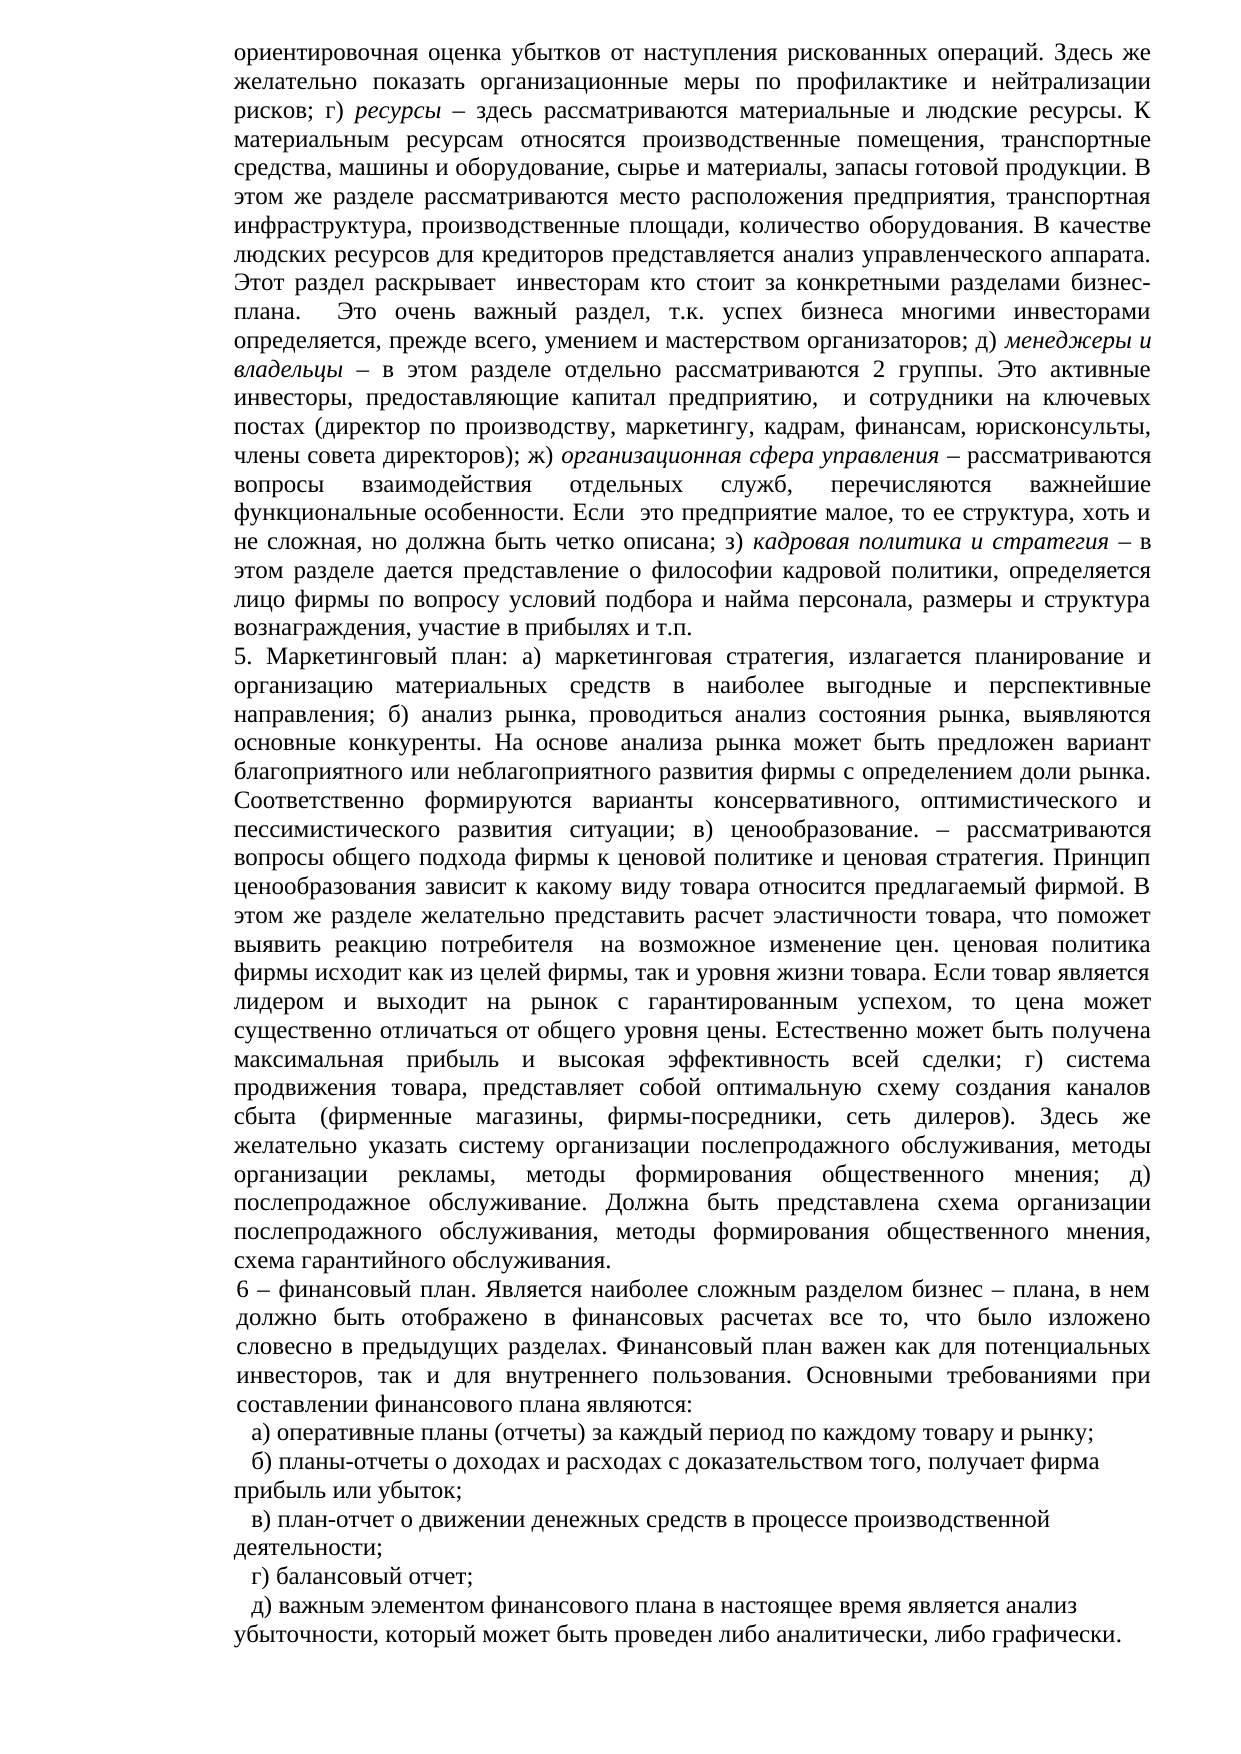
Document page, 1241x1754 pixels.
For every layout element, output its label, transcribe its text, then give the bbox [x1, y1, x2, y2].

text д) важным элементом финансового плана в настоящее время является анализ убыточности, который может быть проведен либо аналитически, либо графически. [233, 1590, 1152, 1647]
text г) балансовый отчет; [233, 1561, 1152, 1590]
subtitle 6 – финансовый план. Является наиболее сложным разделом бизнес – плана, в нем должно быть отображено в финансовых расчетах все то, что было изложено словесно в предыдущих разделах. Финансовый план важен как для потенциальных инвесторов, так и для внутреннего пользования. Основными требованиями при составлении финансового плана являются: [236, 1274, 1152, 1417]
text а) оперативные планы (отчеты) за каждый период по каждому товару и рынку; [233, 1417, 1152, 1446]
text б) планы-отчеты о доходах и расходах с доказательством того, получает фирма прибыль или убыток; [233, 1446, 1152, 1504]
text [233, 37, 1152, 641]
text 5. Маркетинговый план: а) маркетинговая стратегия, излагается планирование и организацию материальных средств в наиболее выгодные и перспективные направления; б) анализ рынка, проводиться анализ состояния рынка, выявляются основные конкуренты. На основе анализа рынка может быть предложен вариант благоприятного или неблагоприятного развития фирмы с определением доли рынка. Соответственно формируются варианты консервативного, оптимистического и пессимистического развития ситуации; в) ценообразование. – рассматриваются вопросы общего подхода фирмы к ценовой политике и ценовая стратегия. Принцип ценообразования зависит к какому виду товара относится предлагаемый фирмой. В этом же разделе желательно представить расчет эластичности товара, что поможет выявить реакцию потребителя на возможное изменение цен. ценовая политика фирмы исходит как из целей фирмы, так и уровня жизни товара. Если товар является лидером и выходит на рынок с гарантированным успехом, то цена может существенно отличаться от общего уровня цены. Естественно может быть получена максимальная прибыль и высокая эффективность всей сделки; г) система продвижения товара, представляет собой оптимальную схему создания каналов сбыта (фирменные магазины, фирмы-посредники, сеть дилеров). Здесь же желательно указать систему организации послепродажного обслуживания, методы организации рекламы, методы формирования общественного мнения; д) послепродажное обслуживание. Должна быть представлена схема организации послепродажного обслуживания, методы формирования общественного мнения, схема гарантийного обслуживания. [233, 641, 1152, 1274]
text в) план-отчет о движении денежных средств в процессе производственной деятельности; [233, 1504, 1152, 1561]
